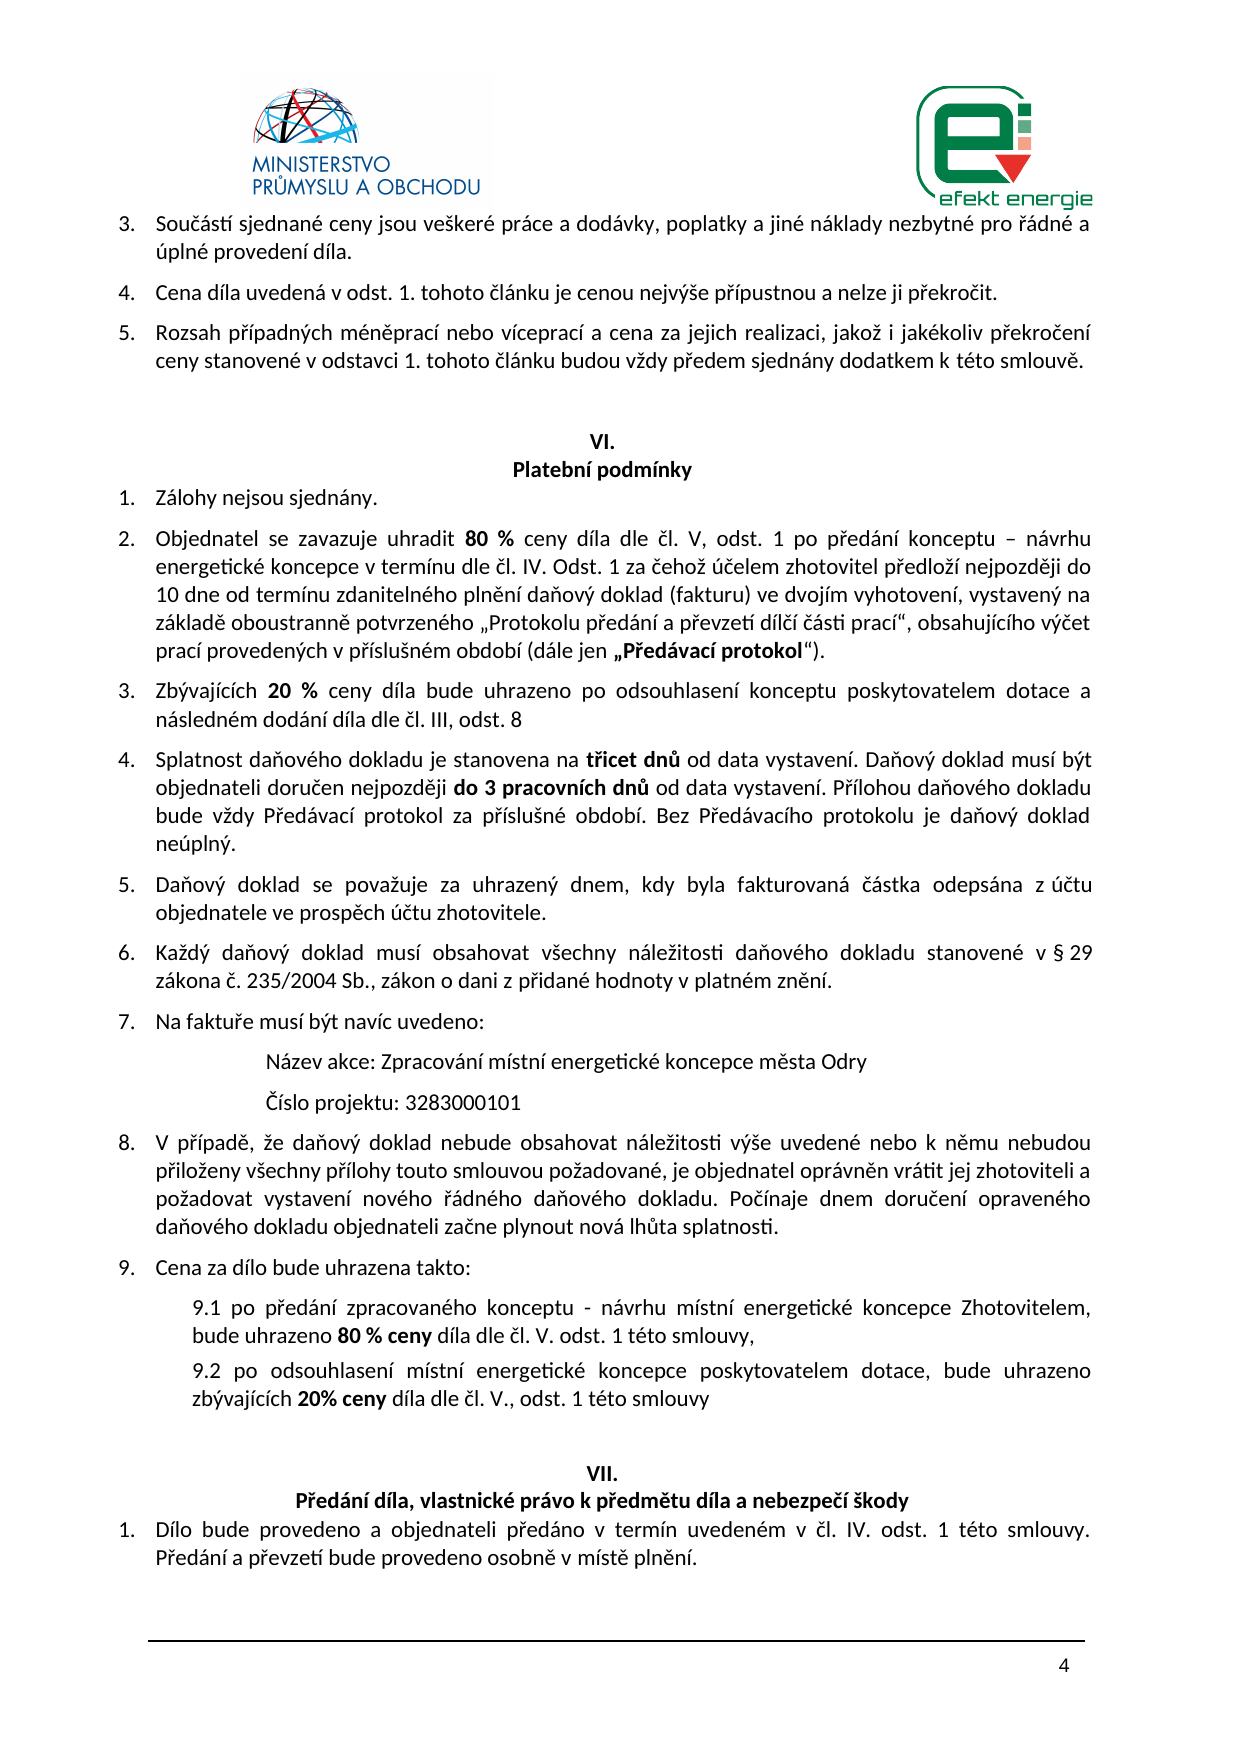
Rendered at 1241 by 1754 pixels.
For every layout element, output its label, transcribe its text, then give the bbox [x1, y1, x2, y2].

list Splatnost daňového dokladu je stanovena na třicet dnů od data vystavení. Daňový doklad musí být objednateli doručen nejpozději do 3 pracovních dnů od data vystavení. Přílohou daňového dokladu bude vždy Předávací protokol za příslušné období. Bez Předávacího protokolu je daňový doklad neúplný. [118, 745, 1092, 857]
list Rozsah případných méněprací nebo víceprací a cena za jejich realizaci, jakož i jakékoliv překročení ceny stanovené v odstavci 1. tohoto článku budou vždy předem sjednány dodatkem k této smlouvě. [118, 318, 1092, 374]
list Každý daňový doklad musí obsahovat všechny náležitosti daňového dokladu stanovené v § 29 zákona č. 235/2004 Sb., zákon o dani z přidané hodnoty v platném znění. [118, 938, 1092, 994]
list V případě, že daňový doklad nebude obsahovat náležitosti výše uvedené nebo k němu nebudou přiloženy všechny přílohy touto smlouvou požadované, je objednatel oprávněn vrátit jej zhotoviteli a požadovat vystavení nového řádného daňového dokladu. Počínaje dnem doručení opraveného daňového dokladu objednateli začne plynout nová lhůta splatnosti. [118, 1128, 1092, 1241]
text Platební podmínky [131, 456, 1074, 483]
text VII. [131, 1459, 1074, 1487]
list Objednatel se zavazuje uhradit 80 % ceny díla dle čl. V, odst. 1 po předání konceptu – návrhu energetické koncepce v termínu dle čl. IV. Odst. 1 za čehož účelem zhotovitel předloží nejpozději do 10 dne od termínu zdanitelného plnění daňový doklad (fakturu) ve dvojím vyhotovení, vystavený na základě oboustranně potvrzeného „Protokolu předání a převzetí dílčí části prací“, obsahujícího výčet prací provedených v příslušném období (dále jen „Předávací protokol“). [118, 524, 1092, 664]
list Cena za dílo bude uhrazena takto: [118, 1253, 1092, 1281]
text 9.1 po předání zpracovaného konceptu - návrhu místní energetické koncepce Zhotovitelem, bude uhrazeno 80 % ceny díla dle čl. V. odst. 1 této smlouvy, [192, 1293, 1092, 1349]
list Zbývajících 20 % ceny díla bude uhrazeno po odsouhlasení konceptu poskytovatelem dotace a následném dodání díla dle čl. III, odst. 8 [118, 677, 1092, 733]
text Předání díla, vlastnické právo k předmětu díla a nebezpečí škody [131, 1487, 1074, 1515]
list Cena díla uvedená v odst. 1. tohoto článku je cenou nejvýše přípustnou a nelze ji překročit. [118, 278, 1092, 306]
list Dílo bude provedeno a objednateli předáno v termín uvedeném v čl. IV. odst. 1 této smlouvy. Předání a převzetí bude provedeno osobně v místě plnění. [118, 1515, 1092, 1571]
picture [238, 73, 494, 210]
text Název akce: Zpracování místní energetické koncepce města Odry [155, 1047, 1092, 1075]
list Na faktuře musí být navíc uvedeno: [118, 1007, 1092, 1035]
text 9.2 po odsouhlasení místní energetické koncepce poskytovatelem dotace, bude uhrazeno zbývajících 20% ceny díla dle čl. V., odst. 1 této smlouvy [192, 1356, 1092, 1412]
picture [916, 86, 1093, 210]
text VI. [131, 427, 1074, 456]
list Zálohy nejsou sjednány. [118, 483, 1092, 512]
list Součástí sjednané ceny jsou veškeré práce a dodávky, poplatky a jiné náklady nezbytné pro řádné a úplné provedení díla. [118, 209, 1092, 265]
text Číslo projektu: 3283000101 [155, 1088, 1092, 1116]
list Daňový doklad se považuje za uhrazený dnem, kdy byla fakturovaná částka odepsána z účtu objednatele ve prospěch účtu zhotovitele. [118, 870, 1092, 926]
